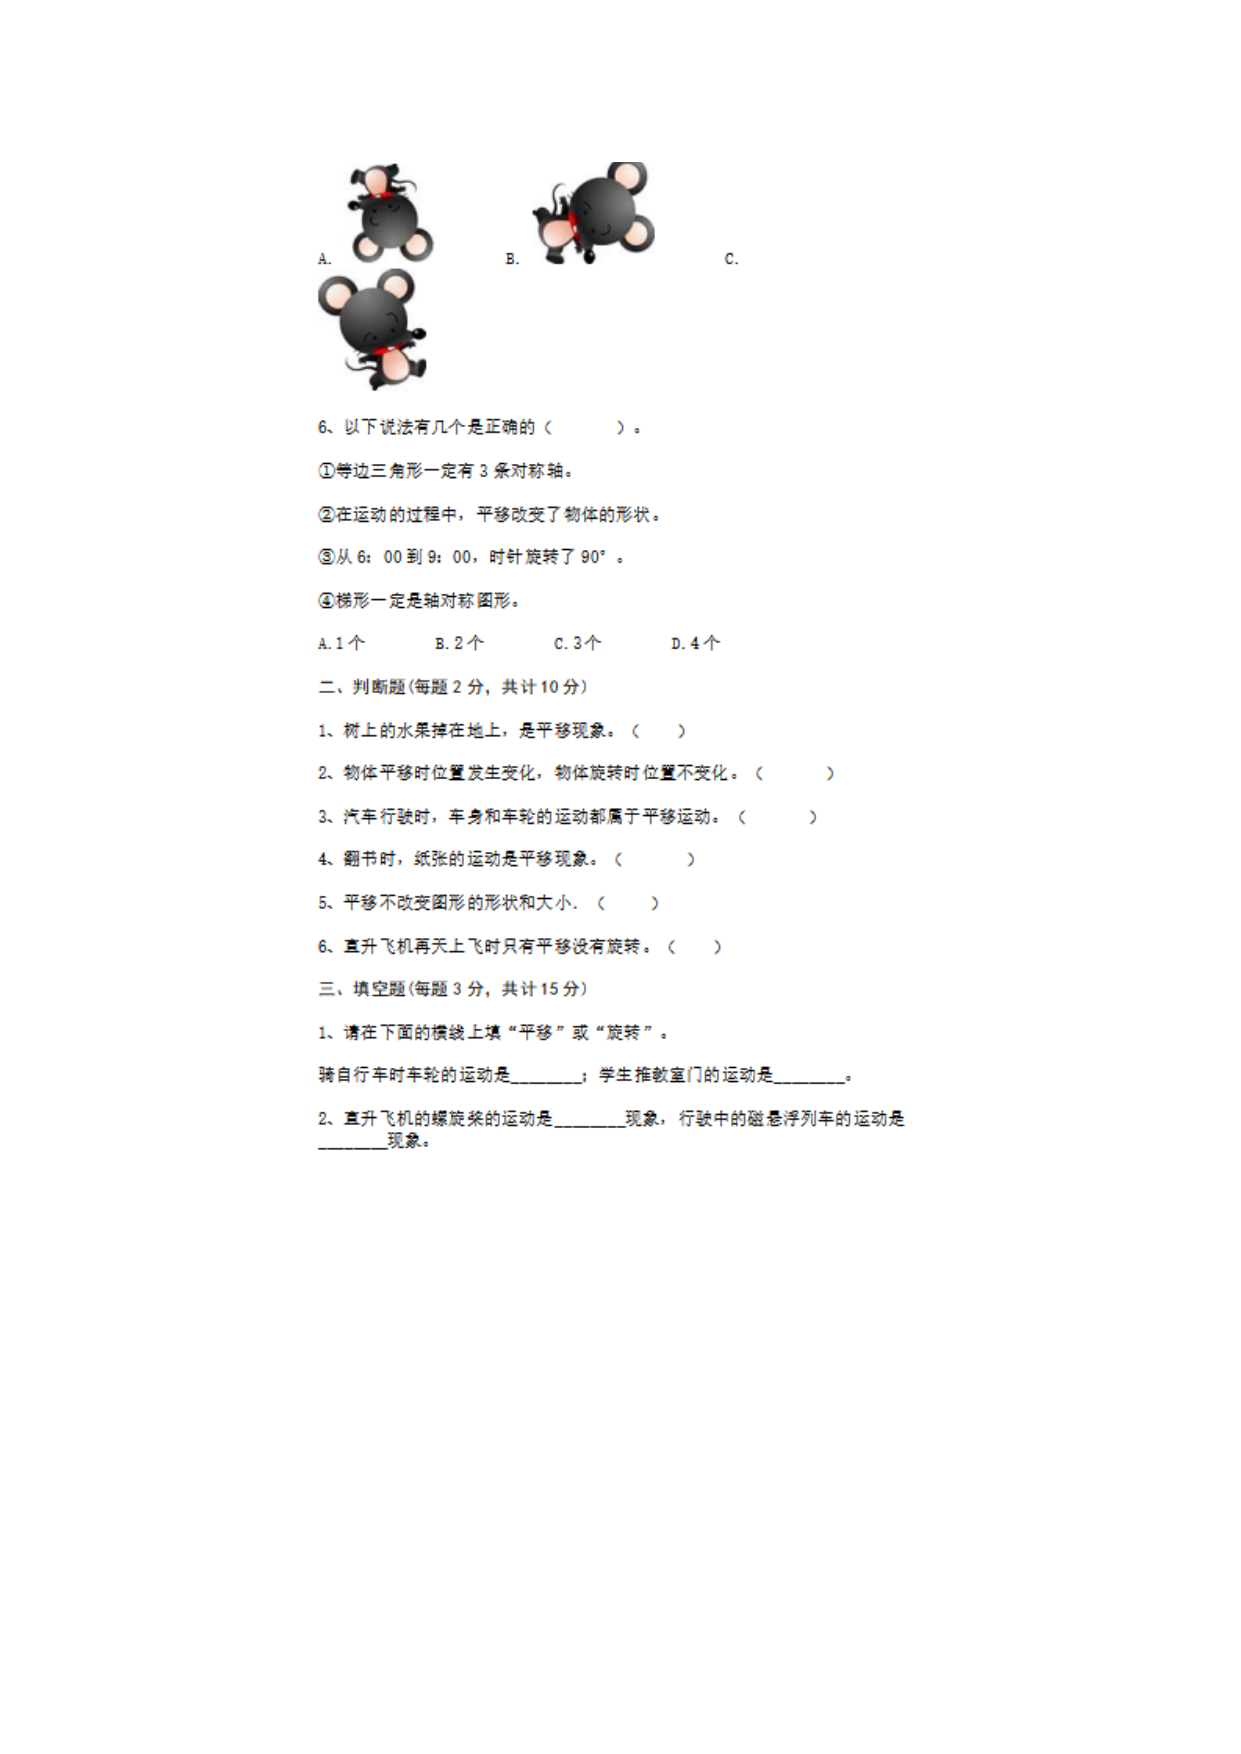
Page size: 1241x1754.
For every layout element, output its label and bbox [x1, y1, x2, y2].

picture [295, 162, 945, 1164]
